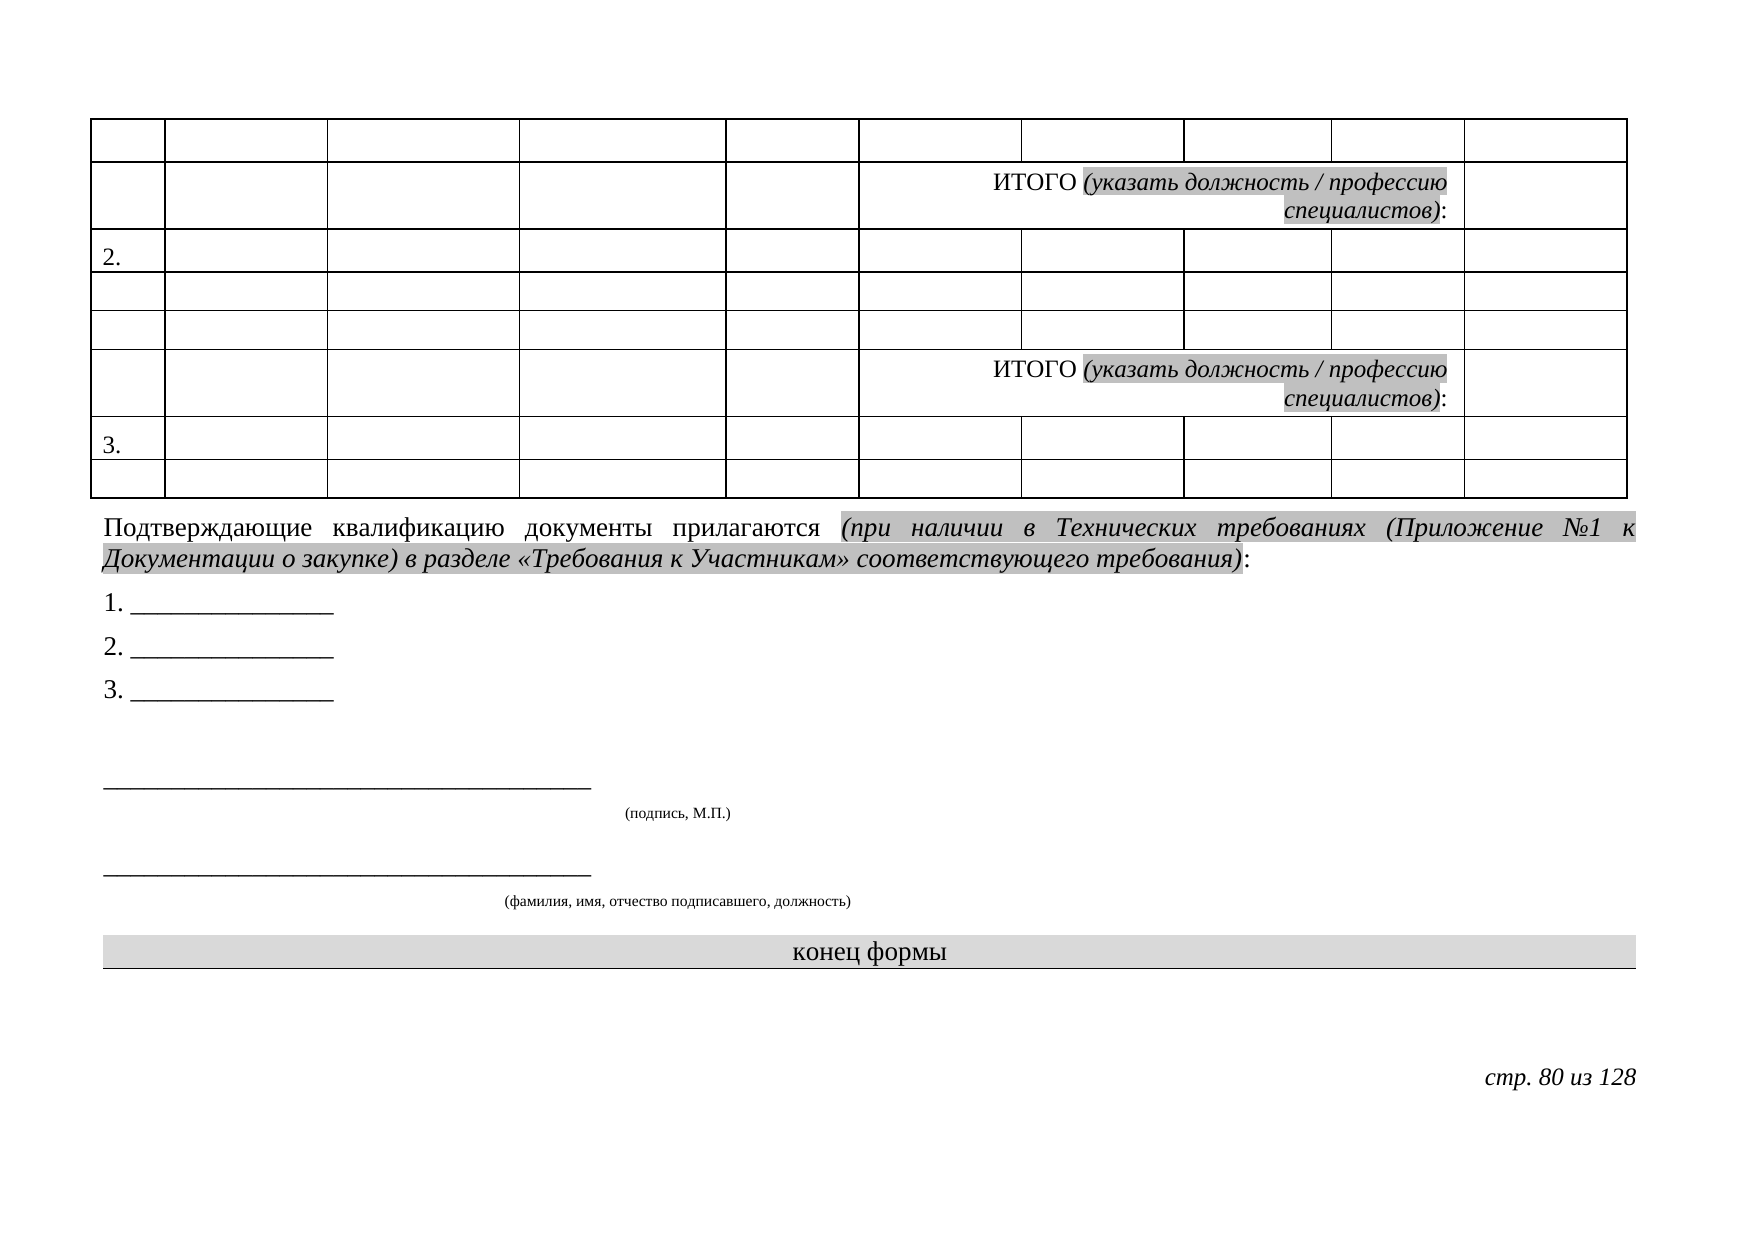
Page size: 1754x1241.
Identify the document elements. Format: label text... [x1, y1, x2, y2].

table_cell [860, 273, 1021, 310]
table_cell [328, 350, 519, 416]
table_cell [1465, 163, 1626, 228]
table_cell [727, 311, 858, 348]
table_cell [166, 273, 327, 310]
table_cell [1185, 273, 1331, 310]
table_cell [92, 460, 164, 497]
text 2. _______________ [103, 630, 1636, 661]
table_cell [328, 120, 519, 161]
table_cell [520, 350, 725, 416]
table_cell [1185, 120, 1331, 161]
table_cell [1332, 230, 1464, 271]
table_cell [520, 163, 725, 228]
table_cell [1185, 417, 1331, 459]
table_cell [860, 230, 1021, 271]
table_cell [1332, 311, 1464, 348]
text 1. _______________ [103, 586, 1636, 617]
table_cell [727, 350, 858, 416]
table_cell ИТОГО (указать должность / профессию специалистов): [860, 163, 1464, 228]
text (фамилия, имя, отчество подписавшего, должность) [103, 892, 1252, 923]
table_cell [520, 120, 725, 161]
table_cell [328, 230, 519, 271]
table_cell [727, 230, 858, 271]
table_cell [1465, 273, 1626, 310]
table_cell [1465, 230, 1626, 271]
table_cell [1465, 120, 1626, 161]
table_cell [860, 120, 1021, 161]
table_cell [520, 230, 725, 271]
table_cell [166, 460, 327, 497]
table_cell [520, 273, 725, 310]
table_cell [166, 230, 327, 271]
table_cell [1332, 120, 1464, 161]
table_cell [166, 417, 327, 459]
table_cell [92, 120, 164, 161]
table_cell [727, 460, 858, 497]
table_cell [520, 311, 725, 348]
table_cell [166, 311, 327, 348]
text ____________________________________ [103, 848, 1636, 879]
table_cell [1465, 417, 1626, 459]
table_cell [92, 350, 164, 416]
table_cell [1022, 120, 1183, 161]
table_cell [92, 230, 164, 271]
table_cell [1465, 460, 1626, 497]
table_cell [520, 460, 725, 497]
table_cell [1465, 311, 1626, 348]
table_cell [860, 460, 1021, 497]
table_cell [727, 273, 858, 310]
table_cell [727, 163, 858, 228]
table_cell [1022, 311, 1183, 348]
table_cell [1465, 350, 1626, 416]
table_cell [860, 417, 1021, 459]
table_cell [1022, 460, 1183, 497]
table_cell [92, 163, 164, 228]
text (подпись, М.П.) [103, 804, 1252, 836]
table_cell [1332, 460, 1464, 497]
table_cell [166, 120, 327, 161]
table_cell [92, 417, 164, 459]
table_cell [727, 417, 858, 459]
text 3. _______________ [103, 673, 1636, 704]
table_cell [1185, 230, 1331, 271]
table_cell [328, 417, 519, 459]
text конец формы [103, 935, 1636, 968]
table_cell [520, 417, 725, 459]
text ____________________________________ [103, 761, 1636, 792]
table_cell [328, 273, 519, 310]
table_cell [328, 163, 519, 228]
table_cell [92, 273, 164, 310]
table_cell [1332, 417, 1464, 459]
text Подтверждающие квалификацию документы прилагаются (при наличии в Технических требованиях (Приложение №1 к Документации о закупке) в разделе «Требования к Участникам» соответствующего требования): [103, 511, 1636, 574]
table_cell [328, 311, 519, 348]
table_cell [1022, 417, 1183, 459]
table_cell [1332, 273, 1464, 310]
table_cell [1185, 311, 1331, 348]
table_cell [1022, 230, 1183, 271]
table_cell [860, 311, 1021, 348]
table_cell [727, 120, 858, 161]
table_cell ИТОГО (указать должность / профессию специалистов): [860, 350, 1464, 416]
table_cell [328, 460, 519, 497]
table_cell [166, 350, 327, 416]
table_cell [1022, 273, 1183, 310]
table_cell [92, 311, 164, 348]
table_cell [1185, 460, 1331, 497]
table_cell [166, 163, 327, 228]
